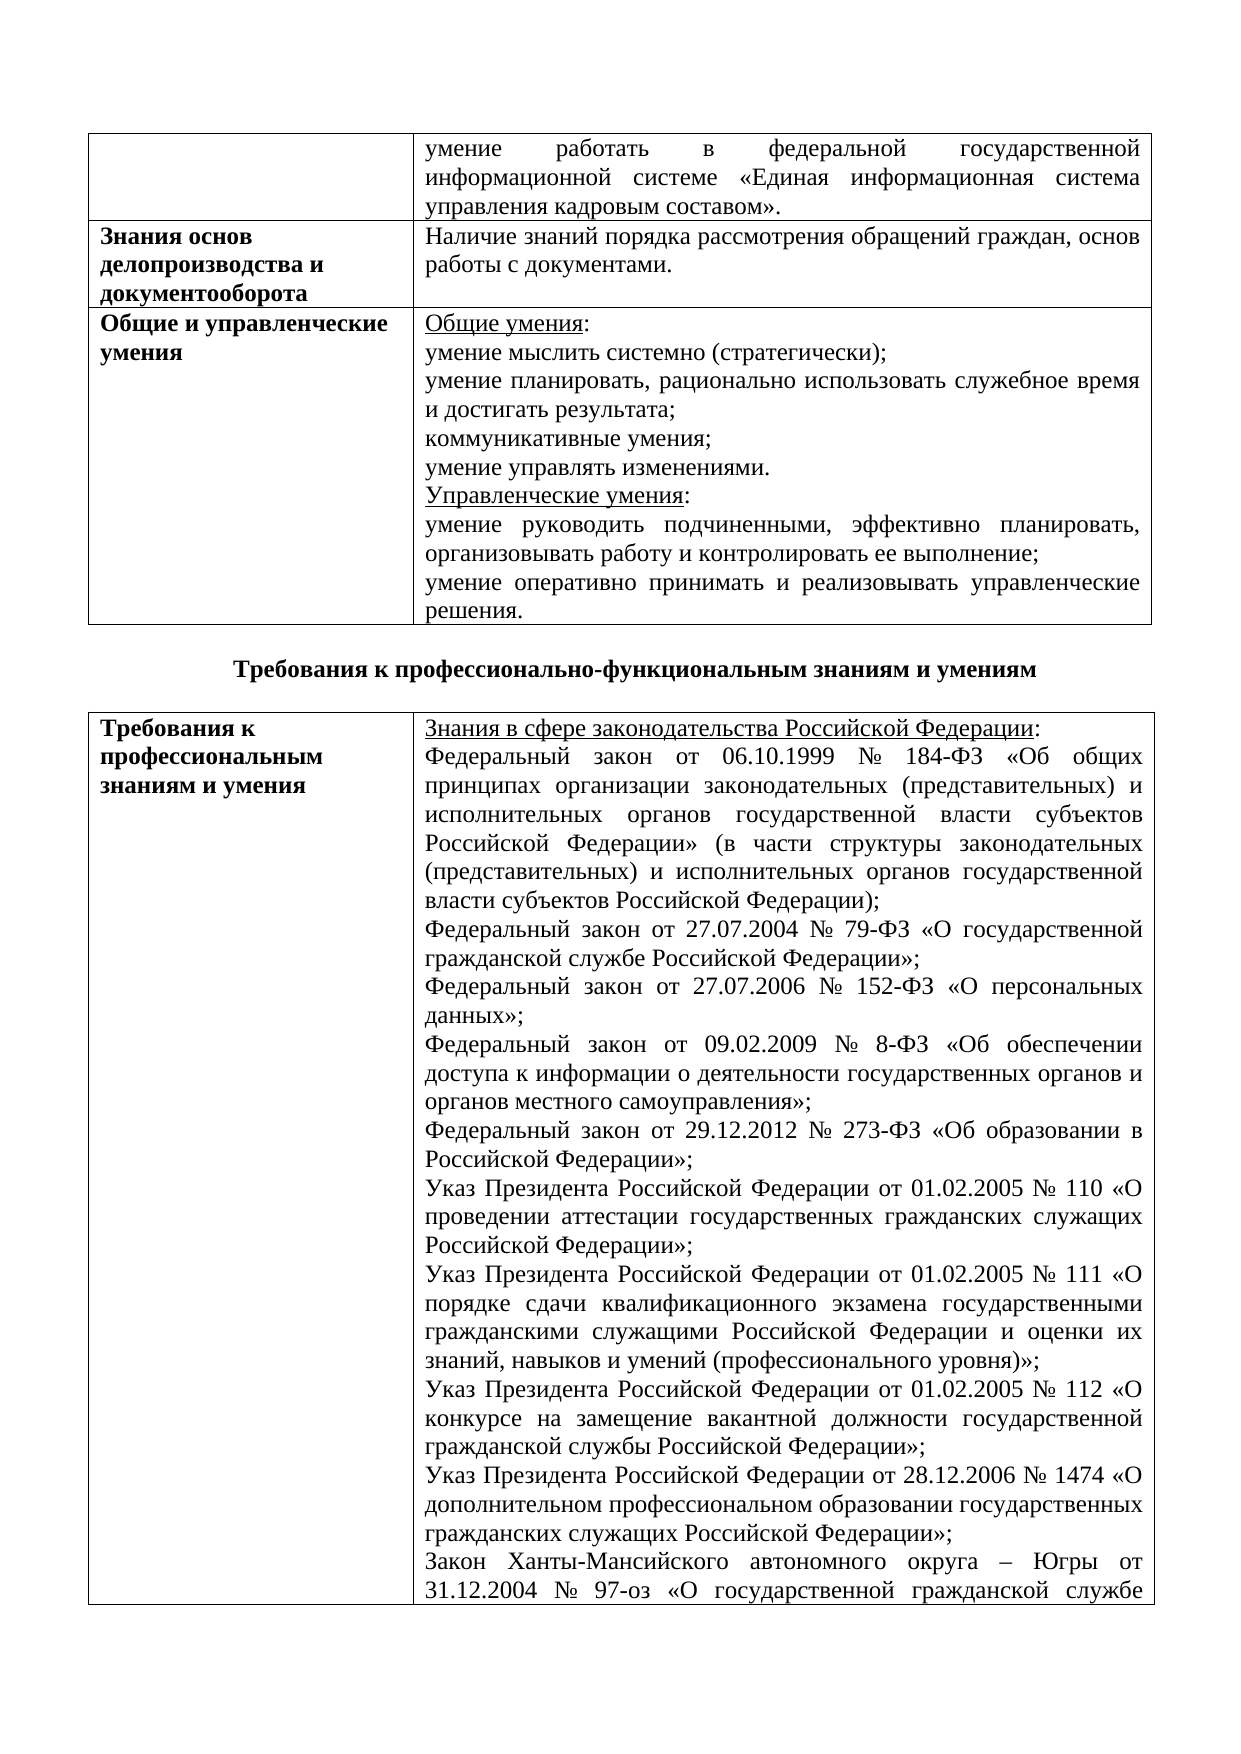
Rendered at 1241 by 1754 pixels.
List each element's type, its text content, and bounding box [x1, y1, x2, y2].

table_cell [89, 134, 413, 220]
text Требования к профессионально-функциональным знаниям и умениям [162, 654, 1107, 683]
table_cell Общие умения: умение мыслить системно (стратегически); умение планировать, рационально использовать служебное время и достигать результата; коммуникативные умения; умение управлять изменениями. Управленческие умения: умение руководить подчиненными, эффективно планировать, организовывать работу и контролировать ее выполнение; умение оперативно принимать и реализовывать управленческие решения. [414, 308, 1151, 624]
table_cell Наличие знаний порядка рассмотрения обращений граждан, основ работы с документами. [414, 221, 1151, 307]
table_cell Общие и управленческие умения [89, 308, 413, 624]
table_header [89, 713, 413, 1604]
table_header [414, 713, 1154, 1604]
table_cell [414, 134, 1151, 220]
table_cell Знания основ делопроизводства и документооборота [89, 221, 413, 307]
